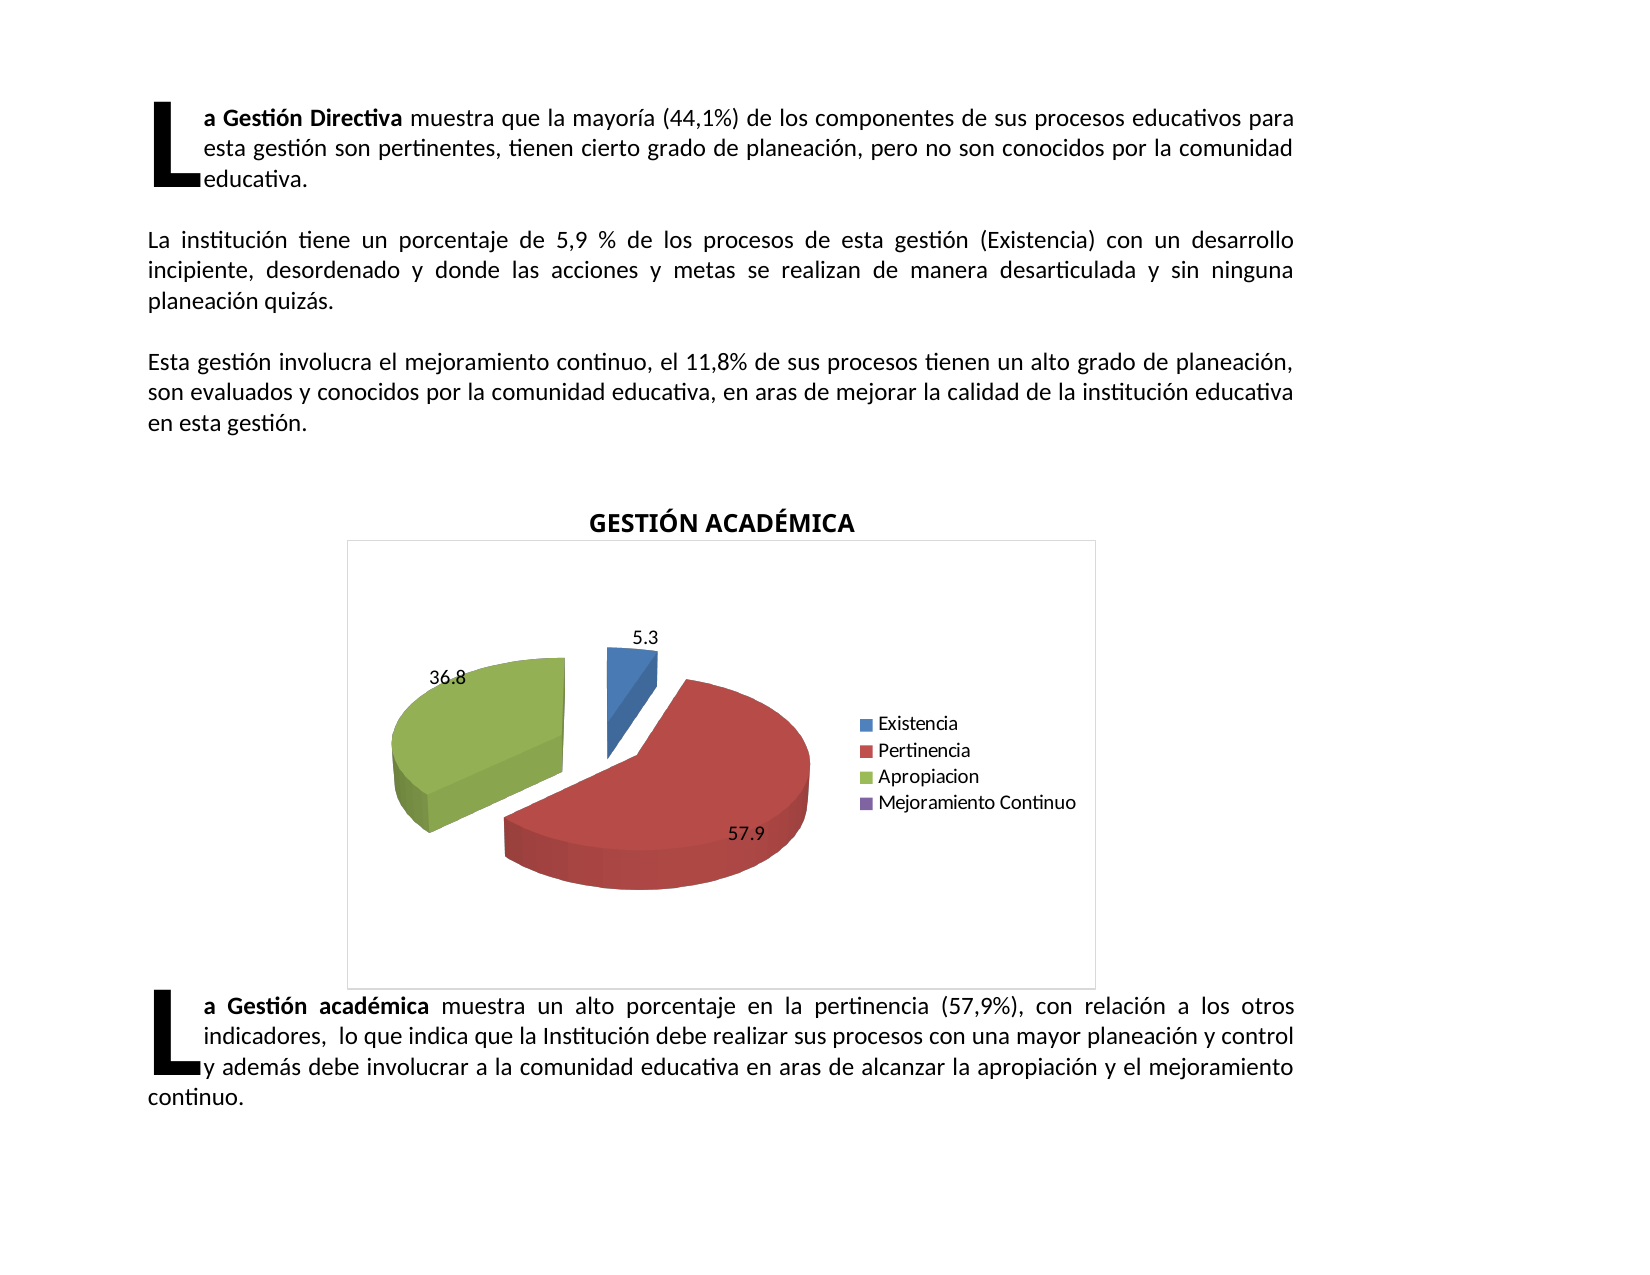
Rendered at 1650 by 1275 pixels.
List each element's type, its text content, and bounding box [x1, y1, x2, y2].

text GESTIÓN ACADÉMICA [148, 506, 1296, 540]
text La institución tiene un porcentaje de 5,9 % de los procesos de esta gestión (Existencia) con un desarrollo incipiente, desordenado y donde las acciones y metas se realizan de manera desarticulada y sin ninguna planeación quizás. [148, 224, 1296, 316]
text a Gestión Directiva muestra que la mayoría (44,1%) de los componentes de sus procesos educativos para esta gestión son pertinentes, tienen cierto grado de planeación, pero no son conocidos por la comunidad educativa. [148, 102, 1296, 193]
text Esta gestión involucra el mejoramiento continuo, el 11,8% de sus procesos tienen un alto grado de planeación, son evaluados y conocidos por la comunidad educativa, en aras de mejorar la calidad de la institución educativa en esta gestión. [148, 346, 1296, 438]
text a Gestión académica muestra un alto porcentaje en la pertinencia (57,9%), con relación a los otros indicadores, lo que indica que la Institución debe realizar sus procesos con una mayor planeación y control y además debe involucrar a la comunidad educativa en aras de alcanzar la apropiación y el mejoramiento continuo. [148, 990, 1296, 1112]
